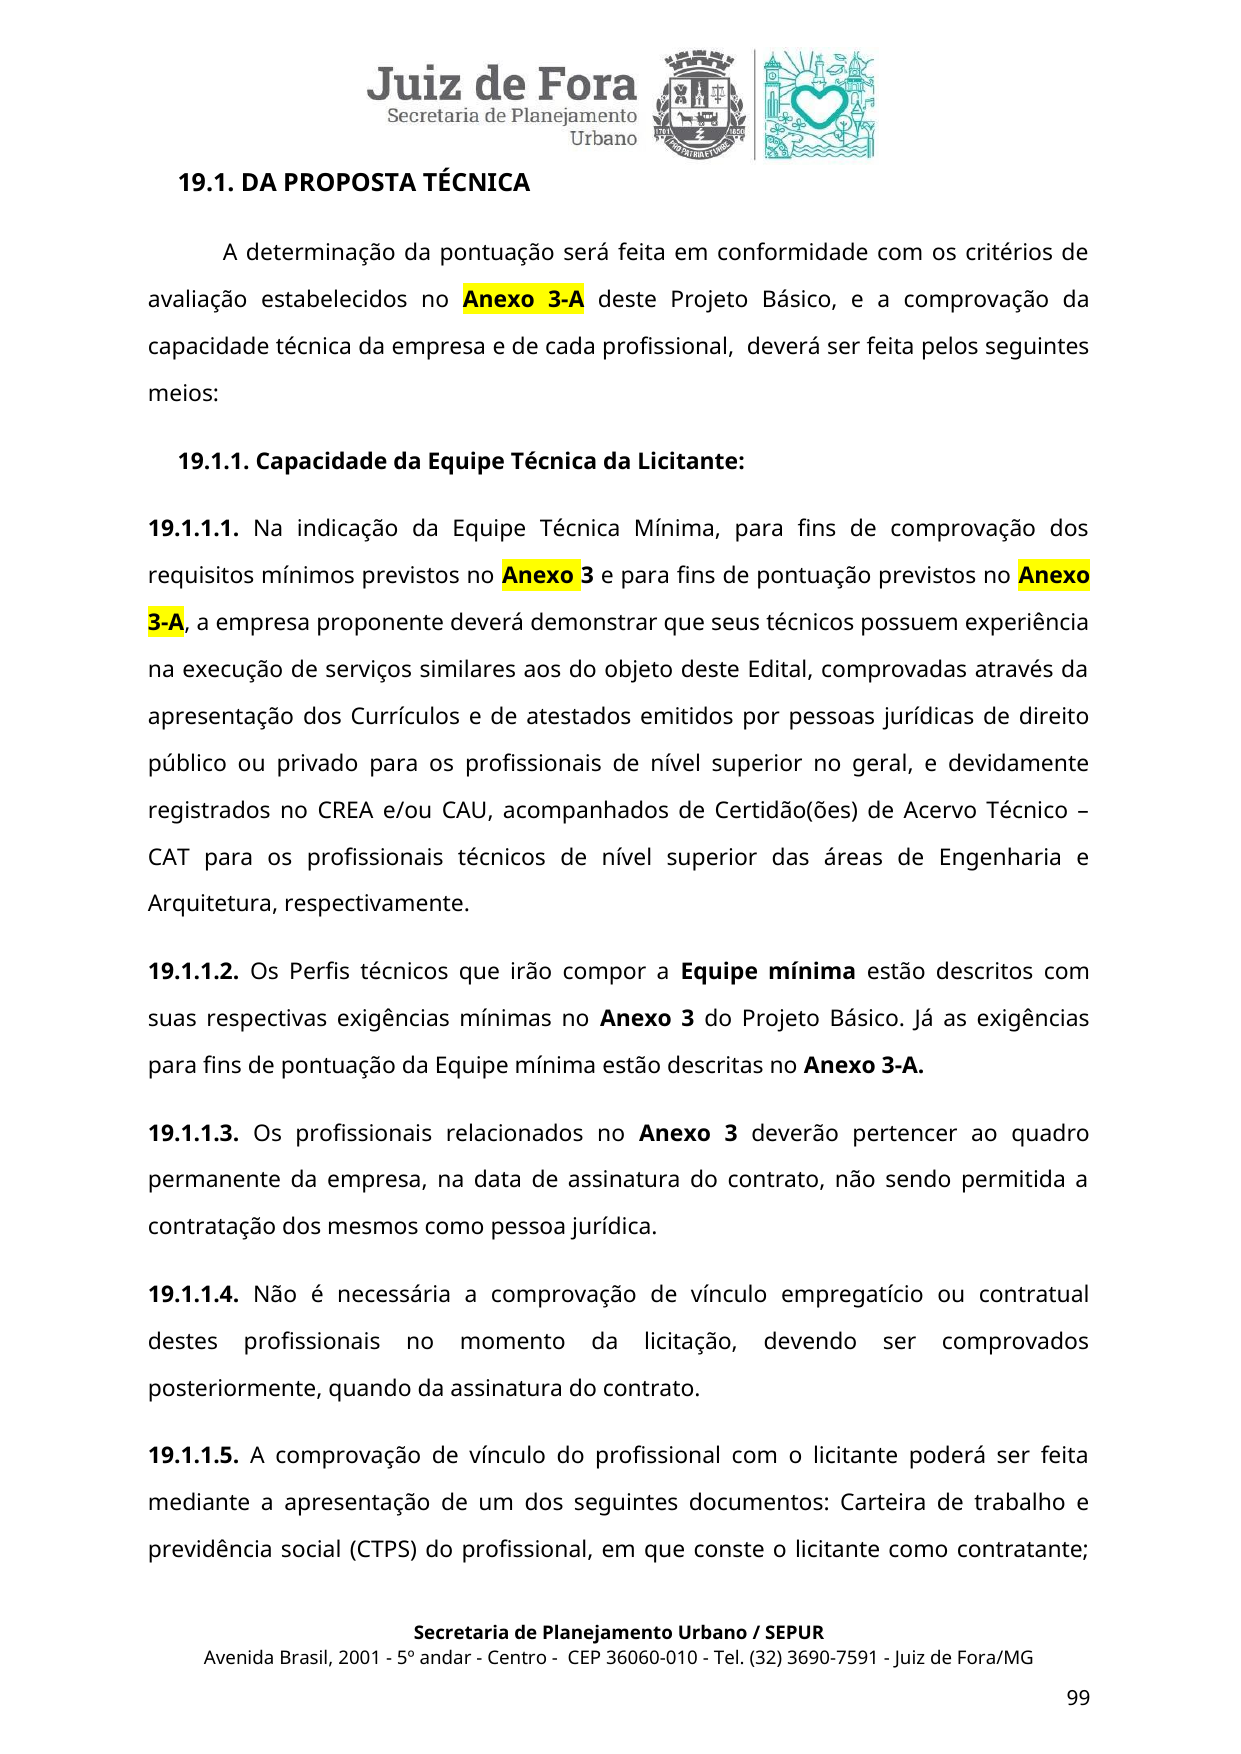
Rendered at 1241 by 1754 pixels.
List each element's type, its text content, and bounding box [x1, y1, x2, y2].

subtitle 19.1. DA PROPOSTA TÉCNICA [177, 164, 1090, 198]
text 19.1.1.4. Não é necessária a comprovação de vínculo empregatício ou contratual destes profissionais no momento da licitação, devendo ser comprovados posteriormente, quando da assinatura do contrato. [148, 1278, 1090, 1403]
text A determinação da pontuação será feita em conformidade com os critérios de avaliação estabelecidos no Anexo 3-A deste Projeto Básico, e a comprovação da capacidade técnica da empresa e de cada profissional, deverá ser feita pelos seguintes meios: [148, 236, 1090, 408]
text 19.1.1.2. Os Perfis técnicos que irão compor a Equipe mínima estão descritos com suas respectivas exigências mínimas no Anexo 3 do Projeto Básico. Já as exigências para fins de pontuação da Equipe mínima estão descritas no Anexo 3-A. [148, 955, 1090, 1080]
subtitle 19.1.1. Capacidade da Equipe Técnica da Licitante: [177, 445, 1090, 476]
text 19.1.1.3. Os profissionais relacionados no Anexo 3 deverão pertencer ao quadro permanente da empresa, na data de assinatura do contrato, não sendo permitida a contratação dos mesmos como pessoa jurídica. [148, 1117, 1090, 1242]
text 19.1.1.1. Na indicação da Equipe Técnica Mínima, para fins de comprovação dos requisitos mínimos previstos no Anexo 3 e para fins de pontuação previstos no Anexo 3-A, a empresa proponente deverá demonstrar que seus técnicos possuem experiência na execução de serviços similares aos do objeto deste Edital, comprovadas através da apresentação dos Currículos e de atestados emitidos por pessoas jurídicas de direito público ou privado para os profissionais de nível superior no geral, e devidamente registrados no CREA e/ou CAU, acompanhados de Certidão(ões) de Acervo Técnico – CAT para os profissionais técnicos de nível superior das áreas de Engenharia e Arquitetura, respectivamente. [148, 512, 1090, 919]
picture [359, 47, 879, 165]
